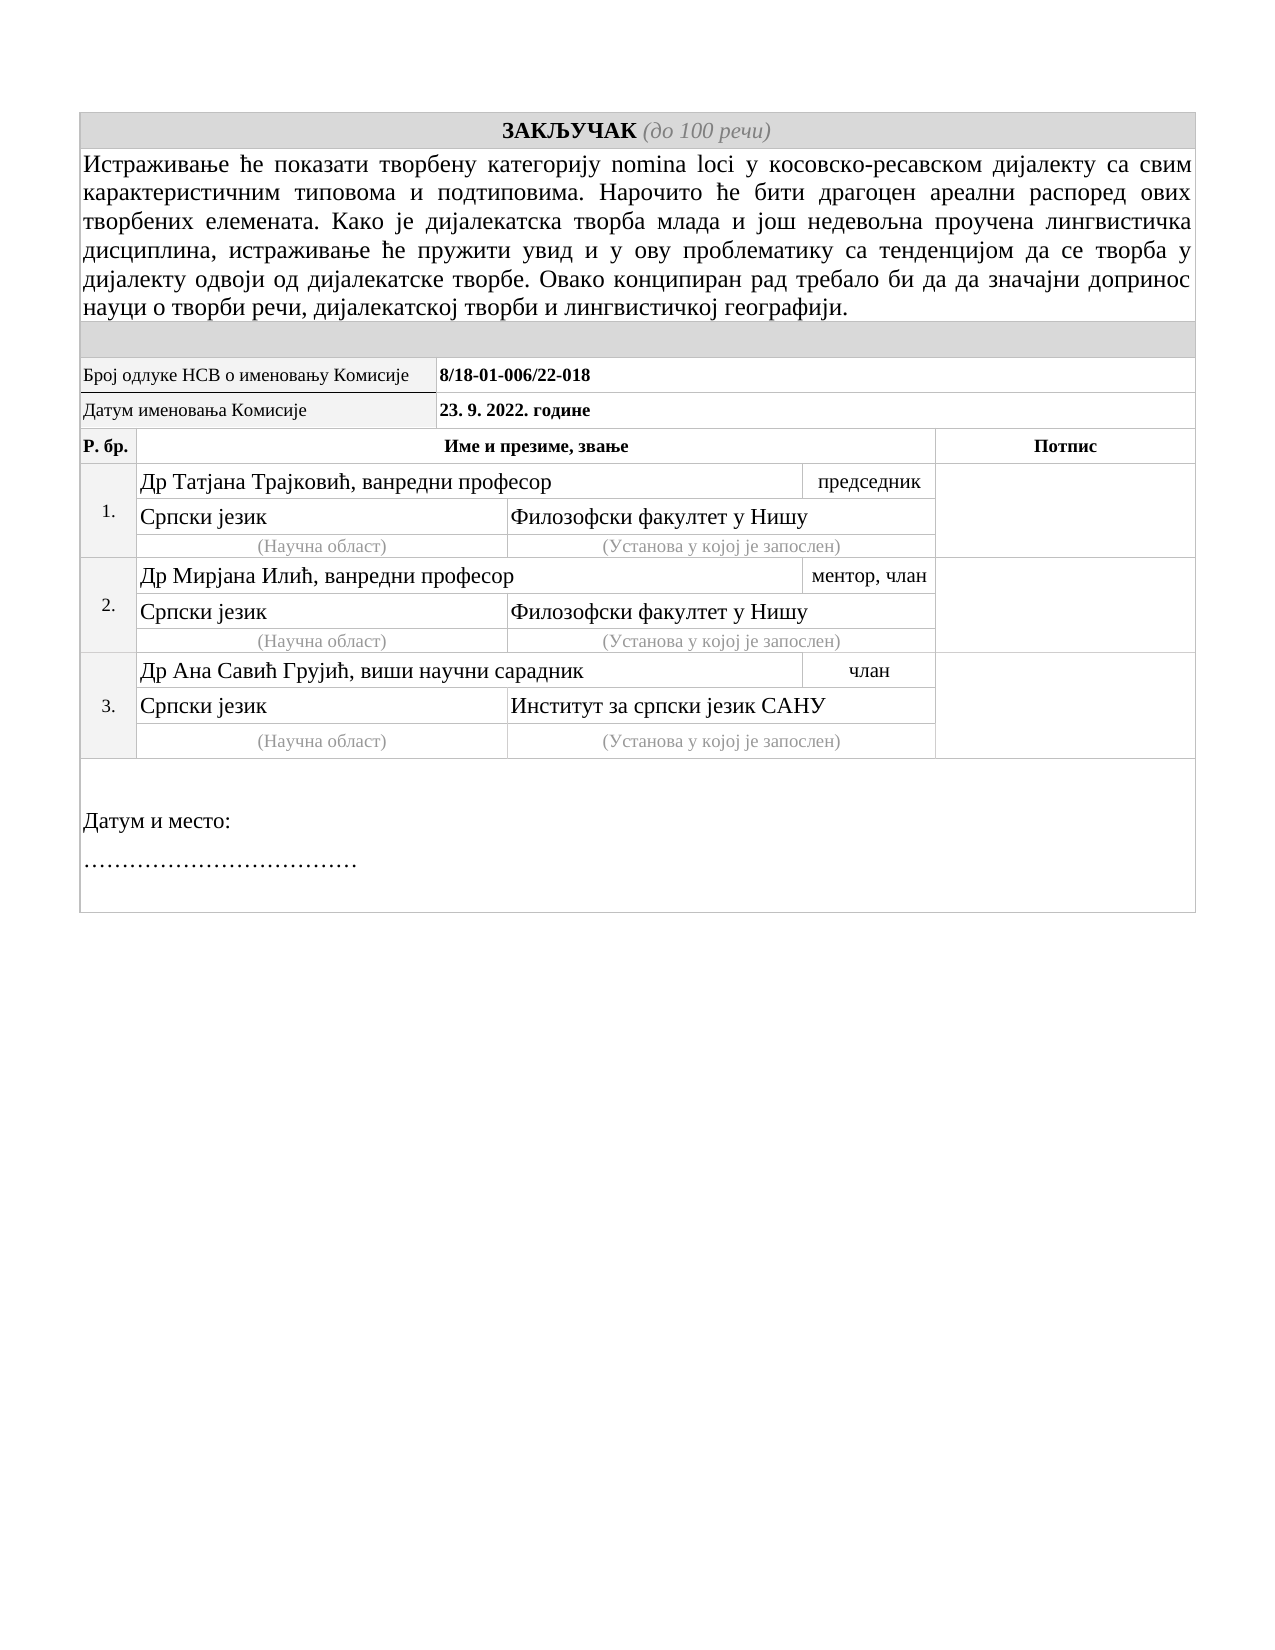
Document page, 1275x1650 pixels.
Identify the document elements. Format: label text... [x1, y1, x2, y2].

table_cell (Научна област) [137, 629, 507, 652]
table_cell Датум и место: ……………………………… [81, 759, 1195, 912]
table_cell [81, 322, 1195, 357]
table_cell (Научна област) [137, 535, 507, 557]
table_cell Институт за српски језик САНУ [508, 688, 935, 723]
table_cell Истраживање ће показати творбену категорију nomina loci у косовско-ресавском дијалекту са свим карактеристичним типовома и подтиповима. Нарочито ће бити драгоцен ареални распоред ових творбених елемената. Како је дијалекатска творба млада и још недевољна проучена лингвистичка дисциплина, истраживање ће пружити увид и у ову проблематику са тенденцијом да се творба у дијалекту одвоји од дијалекатске творбе. Овако конципиран рад требало би да да значајни допринос науци о творби речи, дијалекатској творби и лингвистичкој географији. [81, 149, 1195, 321]
table_cell члан [803, 653, 935, 687]
table_cell председник [803, 464, 935, 498]
table_cell (Научна област) [137, 724, 507, 758]
table_cell (Установа у којој је запослен) [508, 629, 935, 652]
table_cell Датум именовања Комисије [81, 393, 436, 427]
table_cell (Установа у којој је запослен) [508, 535, 935, 557]
table_cell Р. бр. [81, 429, 136, 463]
table_cell Филозофски факултет у Нишу [508, 594, 935, 628]
table_cell 1. [81, 464, 136, 557]
table_cell Српски језик [137, 499, 507, 534]
table_cell 8/18-01-006/22-018 [437, 358, 1195, 392]
table_cell [936, 464, 1195, 557]
table_cell Потпис [936, 429, 1195, 463]
table_cell Број одлуке НСВ о именовању Комисије [81, 358, 436, 392]
table_cell ЗАКЉУЧАК (до 100 речи) [81, 113, 1195, 148]
table_cell [936, 558, 1195, 652]
table_cell 3. [81, 653, 136, 758]
table_cell Др Татјана Трајковић, ванредни професор [137, 464, 802, 498]
table_cell ментор, члан [803, 558, 935, 593]
table_cell [936, 653, 1195, 758]
table_cell (Установа у којој је запослен) [508, 724, 935, 758]
table_cell Име и презиме, звање [137, 429, 935, 463]
table_cell Др Ана Савић Грујић, виши научни сарадник [137, 653, 802, 687]
table_cell 2. [81, 558, 136, 652]
table_cell Др Мирјана Илић, ванредни професор [137, 558, 802, 593]
table_cell Српски језик [137, 594, 507, 628]
table_cell Српски језик [137, 688, 507, 723]
table_cell Филозофски факултет у Нишу [508, 499, 935, 534]
table_cell 23. 9. 2022. године [437, 393, 1195, 427]
